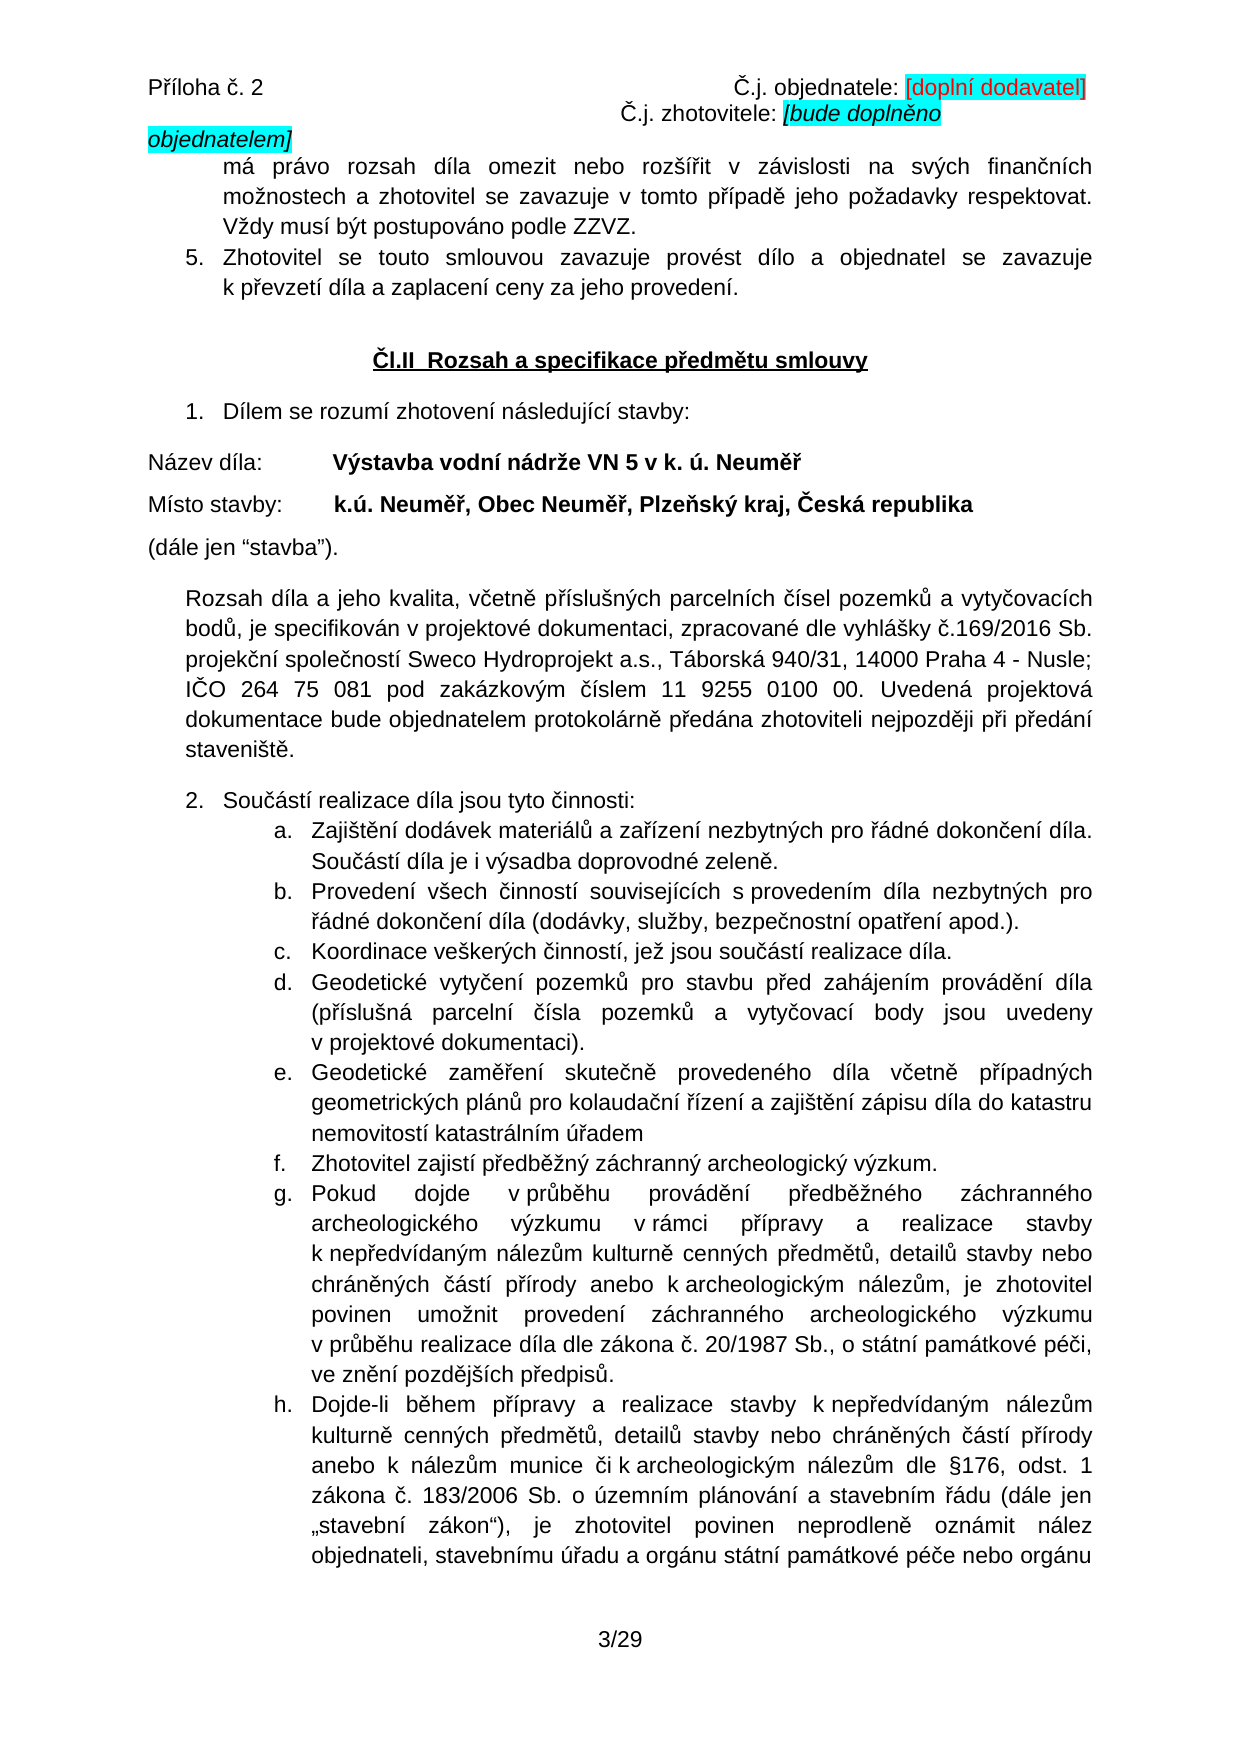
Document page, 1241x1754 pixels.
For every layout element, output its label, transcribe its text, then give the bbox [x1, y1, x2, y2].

list Zhotovitel se touto smlouvou zavazuje provést dílo a objednatel se zavazuje k převzetí díla a zaplacení ceny za jeho provedení. [185, 243, 1093, 300]
text (dále jen “stavba”). [148, 534, 1093, 560]
list Koordinace veškerých činností, jež jsou součástí realizace díla. [274, 938, 1093, 964]
list Dílem se rozumí zhotovení následující stavby: [185, 398, 1093, 424]
list Zhotovitel zajistí předběžný záchranný archeologický výzkum. [274, 1150, 1093, 1176]
text Rozsah díla a jeho kvalita, včetně příslušných parcelních čísel pozemků a vytyčovacích bodů, je specifikován v projektové dokumentaci, zpracované dle vyhlášky č.169/2016 Sb. projekční společností Sweco Hydroprojekt a.s., Táborská 940/31, 14000 Praha 4 - Nusle; IČO 264 75 081 pod zakázkovým číslem 11 9255 0100 00. Uvedená projektová dokumentace bude objednatelem protokolárně předána zhotoviteli nejpozději při předání staveniště. [185, 585, 1093, 762]
list Pokud dojde v průběhu provádění předběžného záchranného archeologického výzkumu v rámci přípravy a realizace stavby k nepředvídaným nálezům kulturně cenných předmětů, detailů stavby nebo chráněných částí přírody anebo k archeologickým nálezům, je zhotovitel povinen umožnit provedení záchranného archeologického výzkumu v průběhu realizace díla dle zákona č. 20/1987 Sb., o státní památkové péči, ve znění pozdějších předpisů. [274, 1180, 1093, 1387]
text Místo stavby: k.ú. Neuměř, Obec Neuměř, Plzeňský kraj, Česká republika [148, 491, 1093, 518]
list Součástí realizace díla jsou tyto činnosti: [185, 787, 1093, 813]
list Geodetické zaměření skutečně provedeného díla včetně případných geometrických plánů pro kolaudační řízení a zajištění zápisu díla do katastru nemovitostí katastrálním úřadem [274, 1059, 1093, 1146]
text Čl.II Rozsah a specifikace předmětu smlouvy [148, 347, 1093, 373]
list Provedení všech činností souvisejících s provedením díla nezbytných pro řádné dokončení díla (dodávky, služby, bezpečnostní opatření apod.). [274, 878, 1093, 934]
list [274, 1391, 1093, 1569]
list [185, 153, 1093, 239]
text Název díla: Výstavba vodní nádrže VN 5 v k. ú. Neuměř [148, 449, 1093, 475]
list Geodetické vytyčení pozemků pro stavbu před zahájením provádění díla (příslušná parcelní čísla pozemků a vytyčovací body jsou uvedeny v projektové dokumentaci). [274, 968, 1093, 1055]
list Zajištění dodávek materiálů a zařízení nezbytných pro řádné dokončení díla. Součástí díla je i výsadba doprovodné zeleně. [274, 817, 1093, 874]
